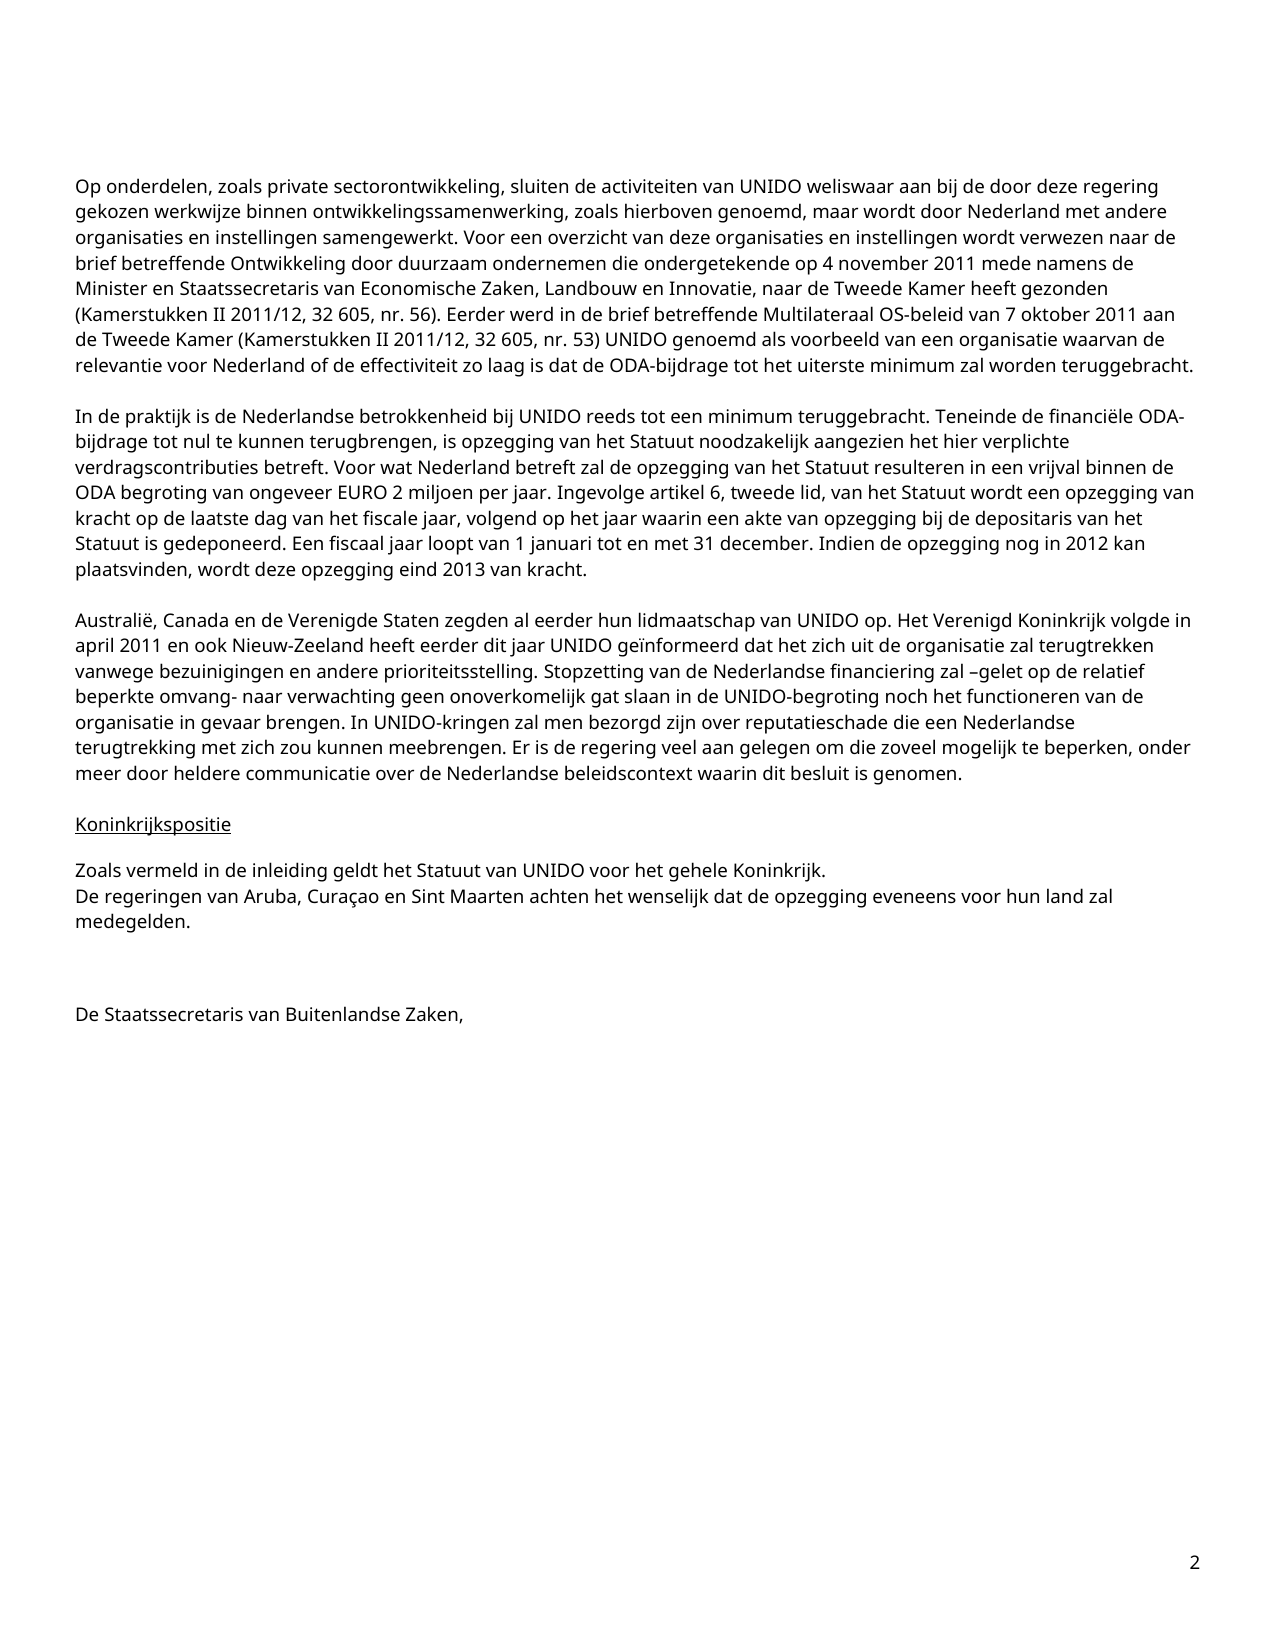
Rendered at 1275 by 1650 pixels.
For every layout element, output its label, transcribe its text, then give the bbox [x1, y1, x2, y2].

text Zoals vermeld in de inleiding geldt het Statuut van UNIDO voor het gehele Koninkrijk. De regeringen van Aruba, Curaçao en Sint Maarten achten het wenselijk dat de opzegging eveneens voor hun land zal medegelden. [75, 858, 1200, 934]
text In de praktijk is de Nederlandse betrokkenheid bij UNIDO reeds tot een minimum teruggebracht. Teneinde de financiële ODA-bijdrage tot nul te kunnen terugbrengen, is opzegging van het Statuut noodzakelijk aangezien het hier verplichte verdragscontributies betreft. Voor wat Nederland betreft zal de opzegging van het Statuut resulteren in een vrijval binnen de ODA begroting van ongeveer EURO 2 miljoen per jaar. Ingevolge artikel 6, tweede lid, van het Statuut wordt een opzegging van kracht op de laatste dag van het fiscale jaar, volgend op het jaar waarin een akte van opzegging bij de depositaris van het Statuut is gedeponeerd. Een fiscaal jaar loopt van 1 januari tot en met 31 december. Indien de opzegging nog in 2012 kan plaatsvinden, wordt deze opzegging eind 2013 van kracht. [75, 403, 1200, 582]
text Op onderdelen, zoals private sectorontwikkeling, sluiten de activiteiten van UNIDO weliswaar aan bij de door deze regering gekozen werkwijze binnen ontwikkelingssamenwerking, zoals hierboven genoemd, maar wordt door Nederland met andere organisaties en instellingen samengewerkt. Voor een overzicht van deze organisaties en instellingen wordt verwezen naar de brief betreffende Ontwikkeling door duurzaam ondernemen die ondergetekende op 4 november 2011 mede namens de Minister en Staatssecretaris van Economische Zaken, Landbouw en Innovatie, naar de Tweede Kamer heeft gezonden (Kamerstukken II 2011/12, 32 605, nr. 56). Eerder werd in de brief betreffende Multilateraal OS-beleid van 7 oktober 2011 aan de Tweede Kamer (Kamerstukken II 2011/12, 32 605, nr. 53) UNIDO genoemd als voorbeeld van een organisatie waarvan de relevantie voor Nederland of de effectiviteit zo laag is dat de ODA-bijdrage tot het uiterste minimum zal worden teruggebracht. [75, 173, 1200, 377]
text Koninkrijkspositie [75, 811, 1200, 837]
text De Staatssecretaris van Buitenlandse Zaken, [75, 1001, 1200, 1027]
text Australië, Canada en de Verenigde Staten zegden al eerder hun lidmaatschap van UNIDO op. Het Verenigd Koninkrijk volgde in april 2011 en ook Nieuw-Zeeland heeft eerder dit jaar UNIDO geïnformeerd dat het zich uit de organisatie zal terugtrekken vanwege bezuinigingen en andere prioriteitsstelling. Stopzetting van de Nederlandse financiering zal –gelet op de relatief beperkte omvang- naar verwachting geen onoverkomelijk gat slaan in de UNIDO-begroting noch het functioneren van de organisatie in gevaar brengen. In UNIDO-kringen zal men bezorgd zijn over reputatieschade die een Nederlandse terugtrekking met zich zou kunnen meebrengen. Er is de regering veel aan gelegen om die zoveel mogelijk te beperken, onder meer door heldere communicatie over de Nederlandse beleidscontext waarin dit besluit is genomen. [75, 607, 1200, 786]
